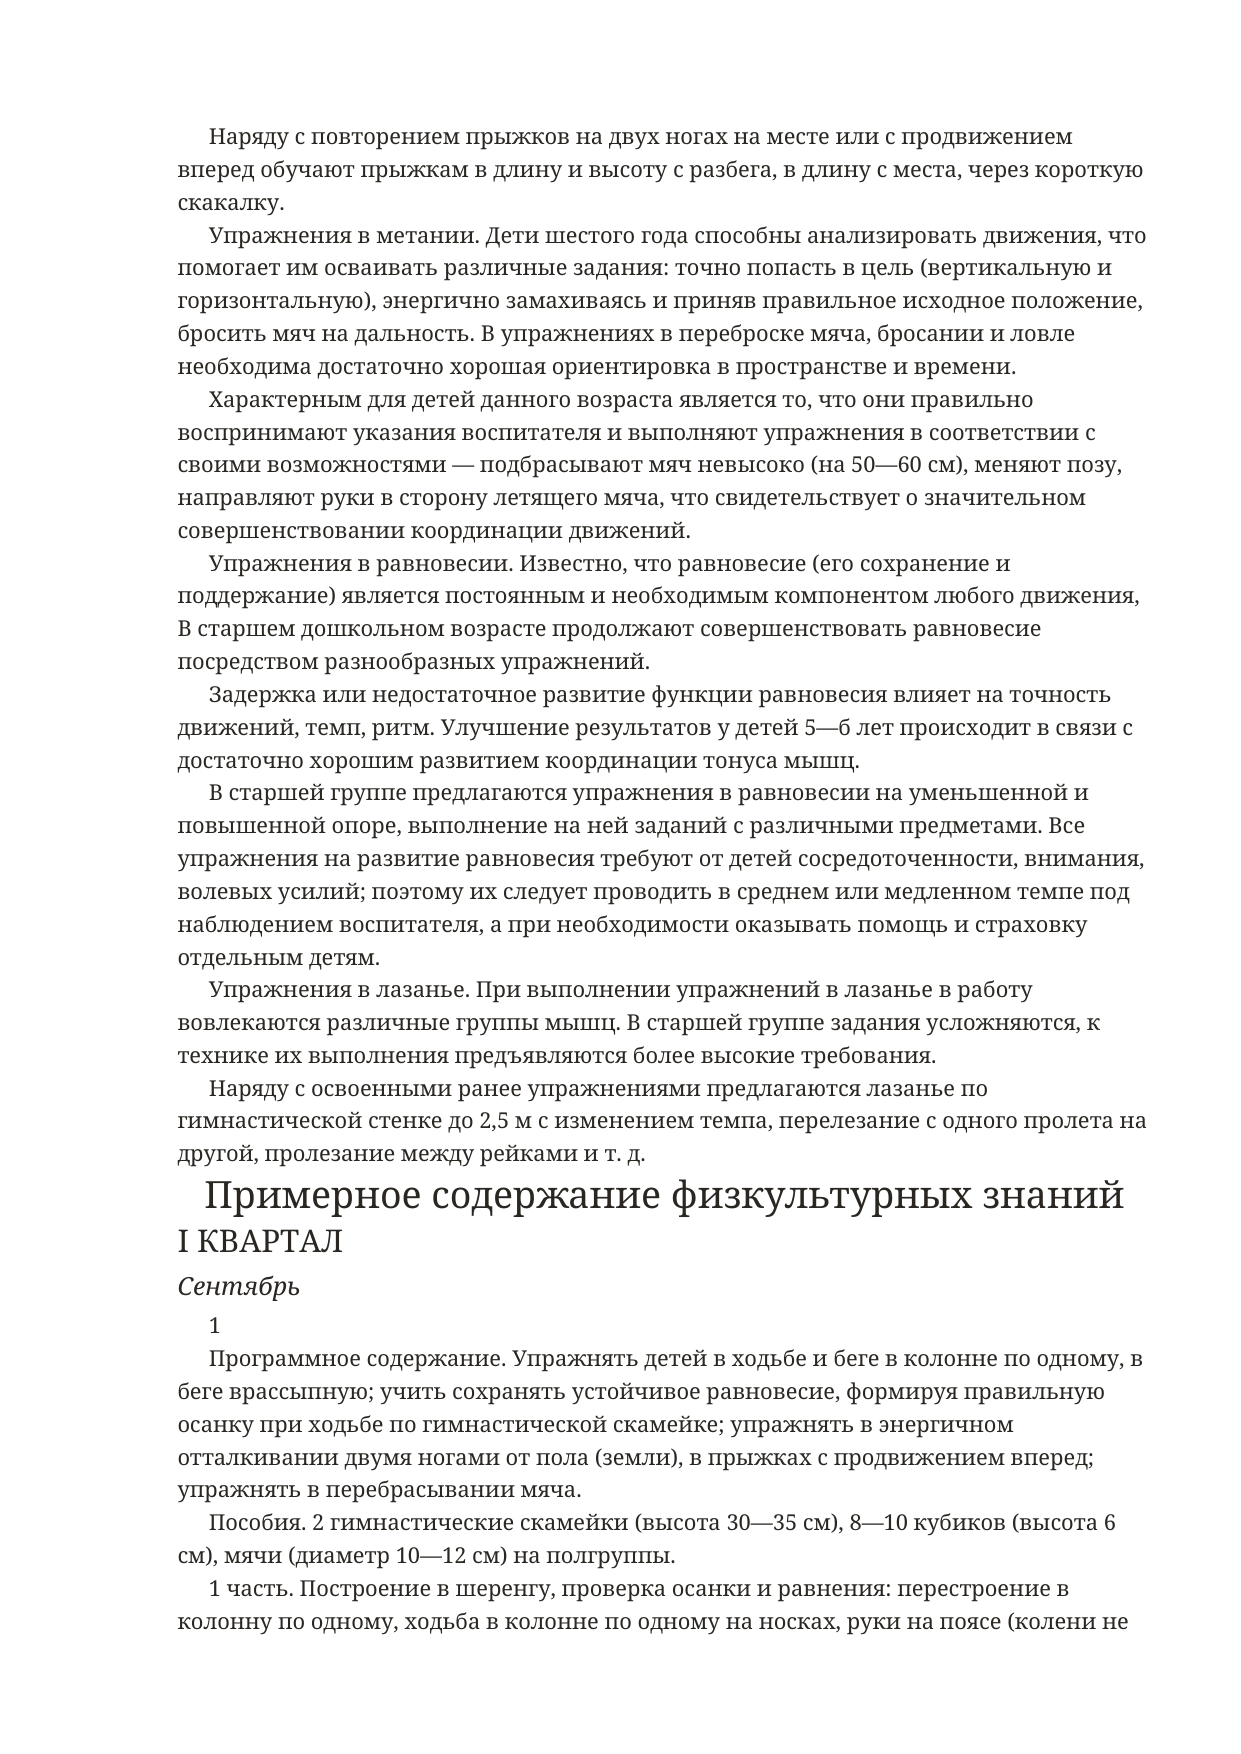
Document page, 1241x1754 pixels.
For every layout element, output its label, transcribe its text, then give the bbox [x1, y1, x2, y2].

text Программное содержание. Упражнять детей в ходьбе и беге в колонне по одному, в беге врассыпную; учить сохранять устойчивое равновесие, формируя правильную осанку при ходьбе по гимнастической скамейке; упражнять в энергичном отталкивании двумя ногами от пола (земли), в прыжках с продвижением вперед; упражнять в перебрасывании мяча. [177, 1340, 1152, 1504]
text 1 [177, 1307, 1152, 1340]
subtitle Примерное содержание физкультурных знаний [177, 1168, 1152, 1219]
subtitle Сентябрь [177, 1268, 1152, 1302]
text Характерным для детей данного возраста является то, что они правильно воспринимают указания воспитателя и выполняют упражнения в соответствии с своими возможностями — подбрасывают мяч невысоко (на 50—60 см), меняют позу, направляют руки в сторону летящего мяча, что свидетельствует о значительном совершенствовании координации движений. [177, 381, 1152, 545]
text Задержка или недостаточное развитие функции равновесия влияет на точность движений, темп, ритм. Улучшение результатов у детей 5—б лет происходит в связи с достаточно хорошим развитием координации тонуса мышц. [177, 676, 1152, 774]
text В старшей группе предлагаются упражнения в равновесии на уменьшенной и повышенной опоре, выполнение на ней заданий с различными предметами. Все упражнения на развитие равновесия требуют от детей сосредоточенности, внимания, волевых усилий; поэтому их следует проводить в среднем или медленном темпе под наблюдением воспитателя, а при необходимости оказывать помощь и страховку отдельным детям. [177, 774, 1152, 971]
text Упражнения в метании. Дети шестого года способны анализировать движения, что помогает им осваивать различные задания: точно попасть в цель (вертикальную и горизонтальную), энергично замахиваясь и приняв правильное исходное положение, бросить мяч на дальность. В упражнениях в переброске мяча, бросании и ловле необходима достаточно хорошая ориентировка в пространстве и времени. [177, 217, 1152, 381]
text Упражнения в равновесии. Известно, что равновесие (его сохранение и поддержание) является постоянным и необходимым компонентом любого движения, В старшем дошкольном возрасте продолжают совершенствовать равновесие посредством разнообразных упражнений. [177, 545, 1152, 676]
text Наряду с повторением прыжков на двух ногах на месте или с продвижением вперед обучают прыжкам в длину и высоту с разбега, в длину с места, через короткую скакалку. [177, 118, 1152, 217]
text Пособия. 2 гимнастические скамейки (высота 30—35 см), 8—10 кубиков (высота 6 см), мячи (диаметр 10—12 см) на полгруппы. [177, 1504, 1152, 1570]
text Упражнения в лазанье. При выполнении упражнений в лазанье в работу вовлекаются различные группы мышц. В старшей группе задания усложняются, к технике их выполнения предъявляются более высокие требования. [177, 971, 1152, 1070]
text Наряду с освоенными ранее упражнениями предлагаются лазанье по гимнастической стенке до 2,5 м с изменением темпа, перелезание с одного пролета на другой, пролезание между рейками и т. д. [177, 1070, 1152, 1168]
subtitle I КВАРТАЛ [177, 1219, 1152, 1262]
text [177, 1570, 1152, 1635]
